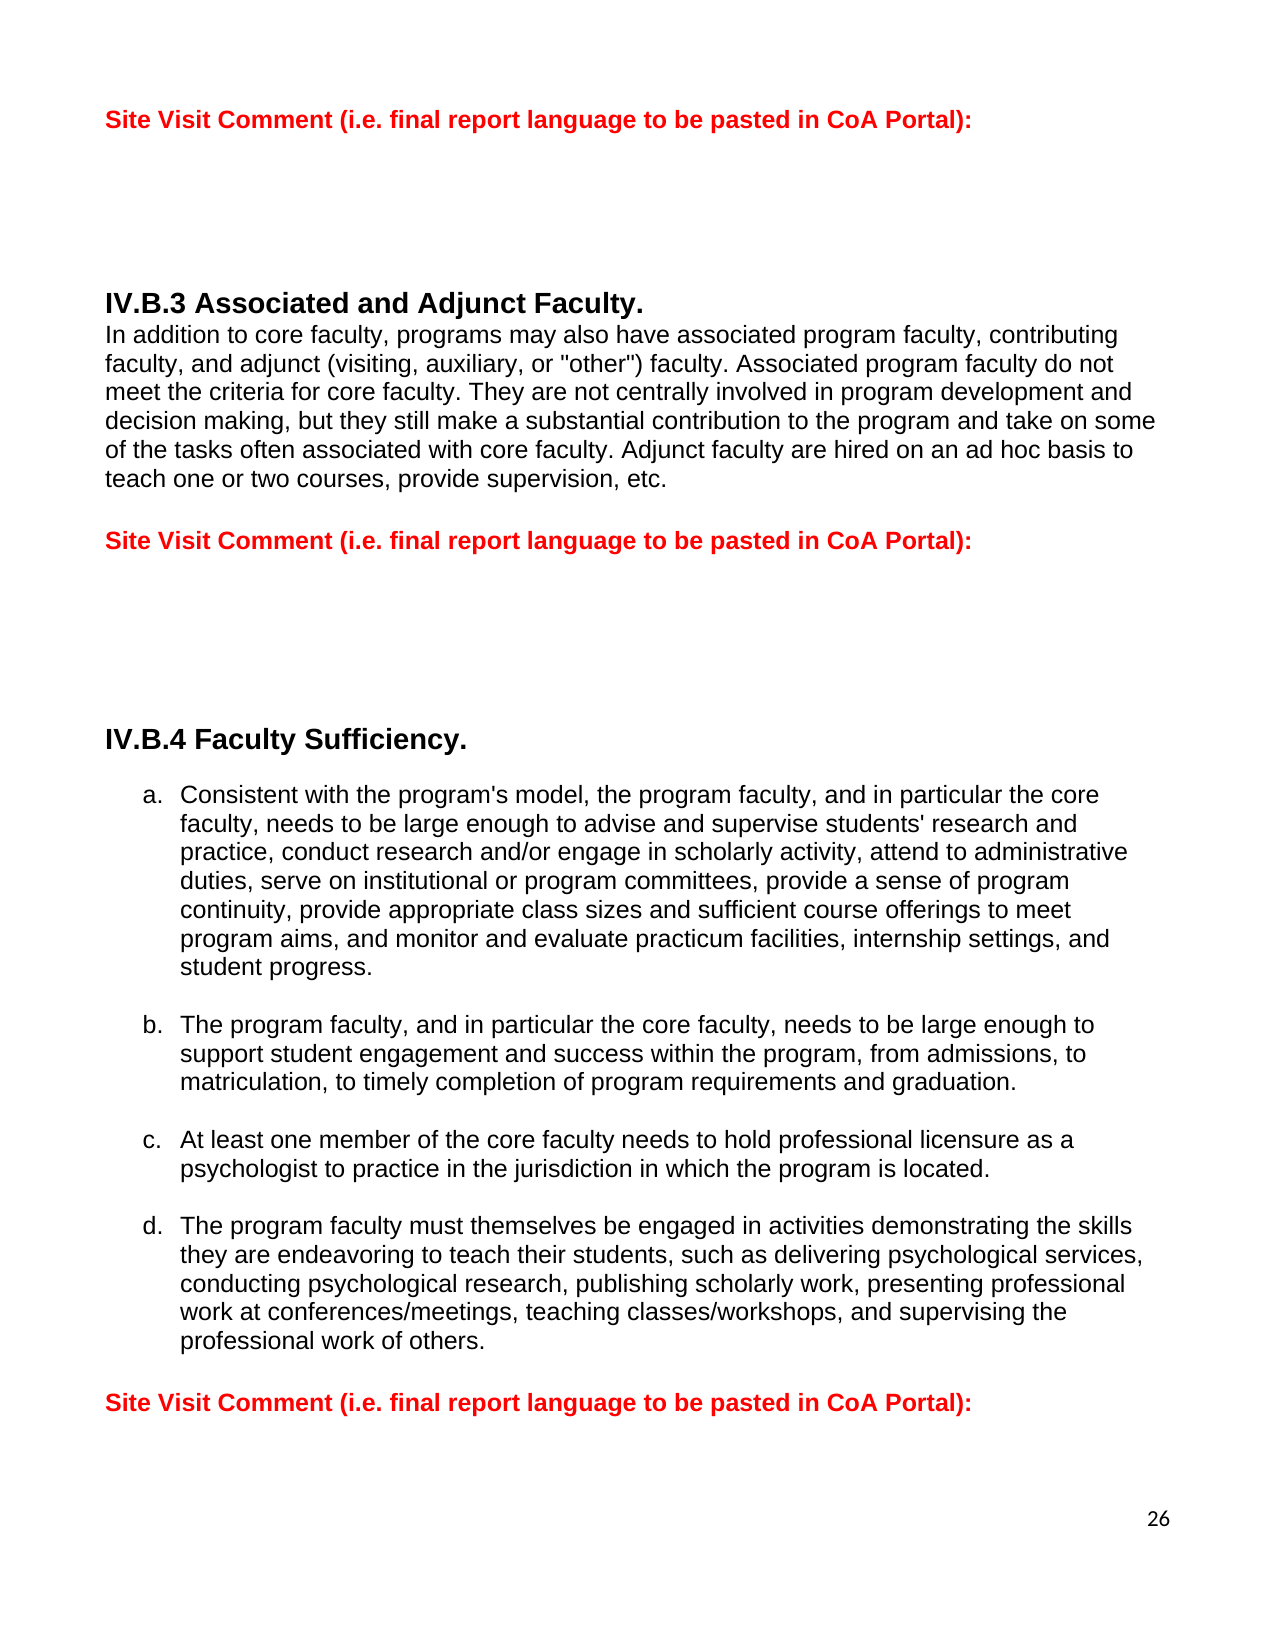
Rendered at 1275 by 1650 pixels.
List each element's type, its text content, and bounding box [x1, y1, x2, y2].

text IV.B.4 Faculty Sufficiency. [105, 722, 1170, 756]
list The program faculty, and in particular the core faculty, needs to be large enough to support student engagement and success within the program, from admissions, to matriculation, to timely completion of program requirements and graduation. [142, 1010, 1170, 1096]
list The program faculty must themselves be engaged in activities demonstrating the skills they are endeavoring to teach their students, such as delivering psychological services, conducting psychological research, publishing scholarly work, presenting professional work at conferences/meetings, teaching classes/workshops, and supervising the professional work of others. [142, 1211, 1170, 1355]
text IV.B.3 Associated and Adjunct Faculty. [105, 286, 1170, 320]
list At least one member of the core faculty needs to hold professional licensure as a psychologist to practice in the jurisdiction in which the program is located. [142, 1125, 1170, 1182]
text Site Visit Comment (i.e. final report language to be pasted in CoA Portal): [105, 1388, 1170, 1417]
text Site Visit Comment (i.e. final report language to be pasted in CoA Portal): [105, 526, 1170, 555]
list Consistent with the program's model, the program faculty, and in particular the core faculty, needs to be large enough to advise and supervise students' research and practice, conduct research and/or engage in scholarly activity, attend to administrative duties, serve on institutional or program committees, provide a sense of program continuity, provide appropriate class sizes and sufficient course offerings to meet program aims, and monitor and evaluate practicum facilities, internship settings, and student progress. [142, 780, 1170, 981]
text Site Visit Comment (i.e. final report language to be pasted in CoA Portal): [105, 105, 1170, 134]
text In addition to core faculty, programs may also have associated program faculty, contributing faculty, and adjunct (visiting, auxiliary, or "other") faculty. Associated program faculty do not meet the criteria for core faculty. They are not centrally involved in program development and decision making, but they still make a substantial contribution to the program and take on some of the tasks often associated with core faculty. Adjunct faculty are hired on an ad hoc basis to teach one or two courses, provide supervision, etc. [105, 320, 1170, 492]
